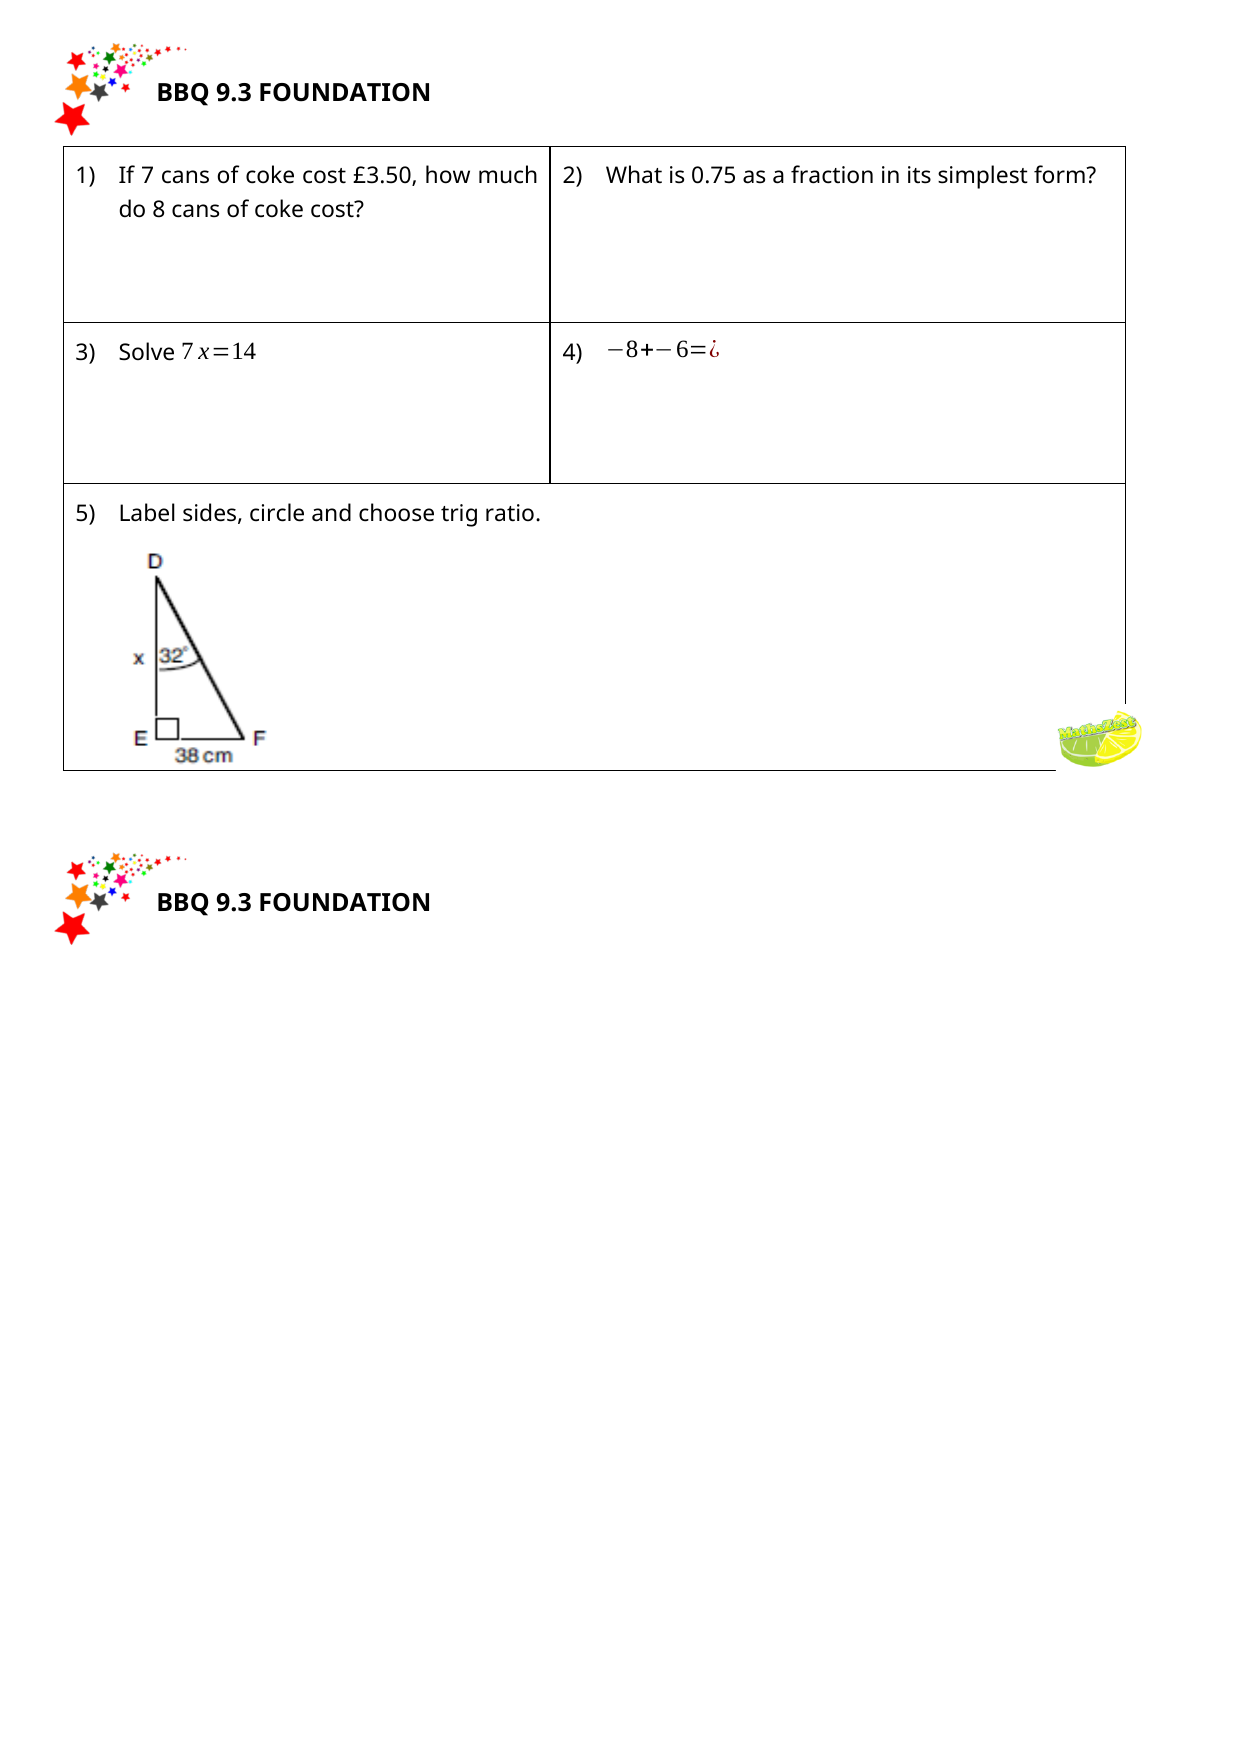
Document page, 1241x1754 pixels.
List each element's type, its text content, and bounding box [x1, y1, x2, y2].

table_cell 4) [551, 323, 594, 483]
text BBQ 9.3 FOUNDATION [147, 885, 1165, 919]
table_header What is 0.75 as a fraction in its simplest form? [594, 147, 1125, 322]
table_cell Solve [107, 323, 549, 483]
table_header If 7 cans of coke cost £3.50, how much do 8 cans of coke cost? [107, 147, 549, 322]
picture [1055, 704, 1150, 771]
table_cell [594, 323, 1125, 483]
table_cell 3) [64, 323, 107, 483]
table_cell 5) [64, 484, 107, 770]
picture [33, 0, 186, 146]
table_header 1) [64, 147, 107, 322]
text BBQ 9.3 FOUNDATION [147, 75, 1165, 109]
table_cell Label sides, circle and choose trig ratio. [107, 484, 1125, 770]
table_header 2) [551, 147, 594, 322]
picture [33, 807, 186, 970]
